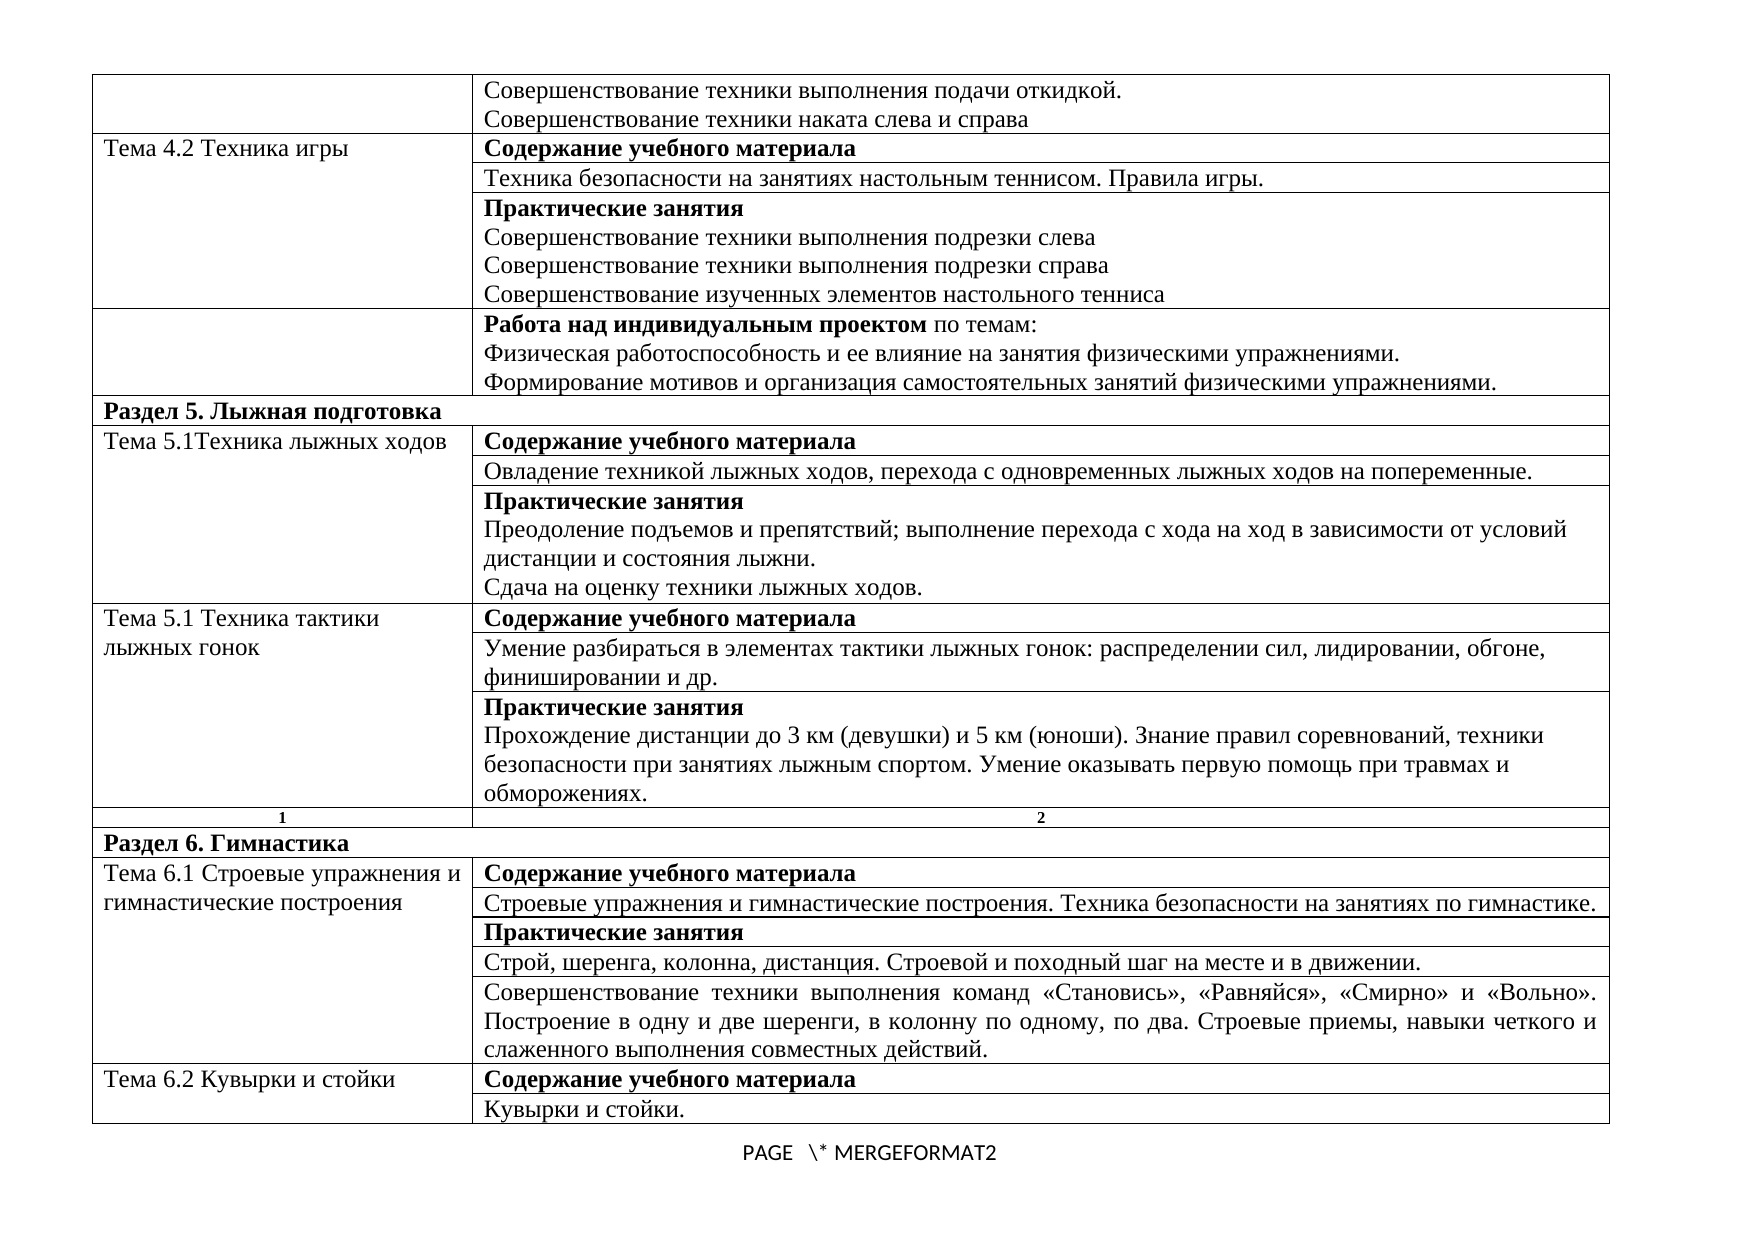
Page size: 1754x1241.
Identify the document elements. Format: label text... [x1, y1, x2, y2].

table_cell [473, 75, 1609, 132]
table_cell Содержание учебного материала [473, 858, 1609, 887]
table_cell Тема 4.2 Техника игры [93, 134, 472, 308]
table_cell Овладение техникой лыжных ходов, перехода с одновременных лыжных ходов на попеременные. [473, 456, 1609, 485]
table_cell 2 [473, 808, 1609, 827]
table_cell [93, 309, 472, 395]
table_cell Тема 5.1Техника лыжных ходов [93, 426, 472, 602]
table_cell Практические занятия Совершенствование техники выполнения подрезки слева Совершенствование техники выполнения подрезки справа Совершенствование изученных элементов настольного тенниса [473, 193, 1609, 308]
table_cell Тема 6.2 Кувырки и стойки [93, 1064, 472, 1123]
table_cell Содержание учебного материала [473, 426, 1609, 455]
table_cell Работа над индивидуальным проектом по темам: Физическая работоспособность и ее влияние на занятия физическими упражнениями. Формирование мотивов и организация самостоятельных занятий физическими упражнениями. [473, 309, 1609, 395]
table_cell Строевые упражнения и гимнастические построения. Техника безопасности на занятиях по гимнастике. [473, 888, 1609, 916]
table_cell Строй, шеренга, колонна, дистанция. Строевой и походный шаг на месте и в движении. [473, 947, 1609, 976]
table_cell Кувырки и стойки. [473, 1094, 1609, 1123]
table_cell Практические занятия Преодоление подъемов и препятствий; выполнение перехода с хода на ход в зависимости от условий дистанции и состояния лыжни. Сдача на оценку техники лыжных ходов. [473, 486, 1609, 602]
table_cell Совершенствование техники выполнения команд «Становись», «Равняйся», «Смирно» и «Вольно». Построение в одну и две шеренги, в колонну по одному, по два. Строевые приемы, навыки четкого и слаженного выполнения совместных действий. [473, 977, 1609, 1063]
table_cell Содержание учебного материала [473, 1064, 1609, 1093]
table_cell Техника безопасности на занятиях настольным теннисом. Правила игры. [473, 163, 1609, 192]
table_cell Содержание учебного материала [473, 134, 1609, 162]
table_cell Содержание учебного материала [473, 604, 1609, 632]
table_cell Тема 5.1 Техника тактики лыжных гонок [93, 604, 472, 807]
table_cell Тема 6.1 Строевые упражнения и гимнастические построения [93, 858, 472, 1063]
table_cell 1 [93, 808, 472, 827]
table_cell Практические занятия [473, 918, 1609, 946]
table_cell Раздел 5. Лыжная подготовка [93, 396, 1609, 425]
table_cell Умение разбираться в элементах тактики лыжных гонок: распределении сил, лидировании, обгоне, финишировании и др. [473, 633, 1609, 691]
table_cell Практические занятия Прохождение дистанции до 3 км (девушки) и 5 км (юноши). Знание правил соревнований, техники безопасности при занятиях лыжным спортом. Умение оказывать первую помощь при травмах и обморожениях. [473, 692, 1609, 807]
table_cell Раздел 6. Гимнастика [93, 828, 1609, 857]
